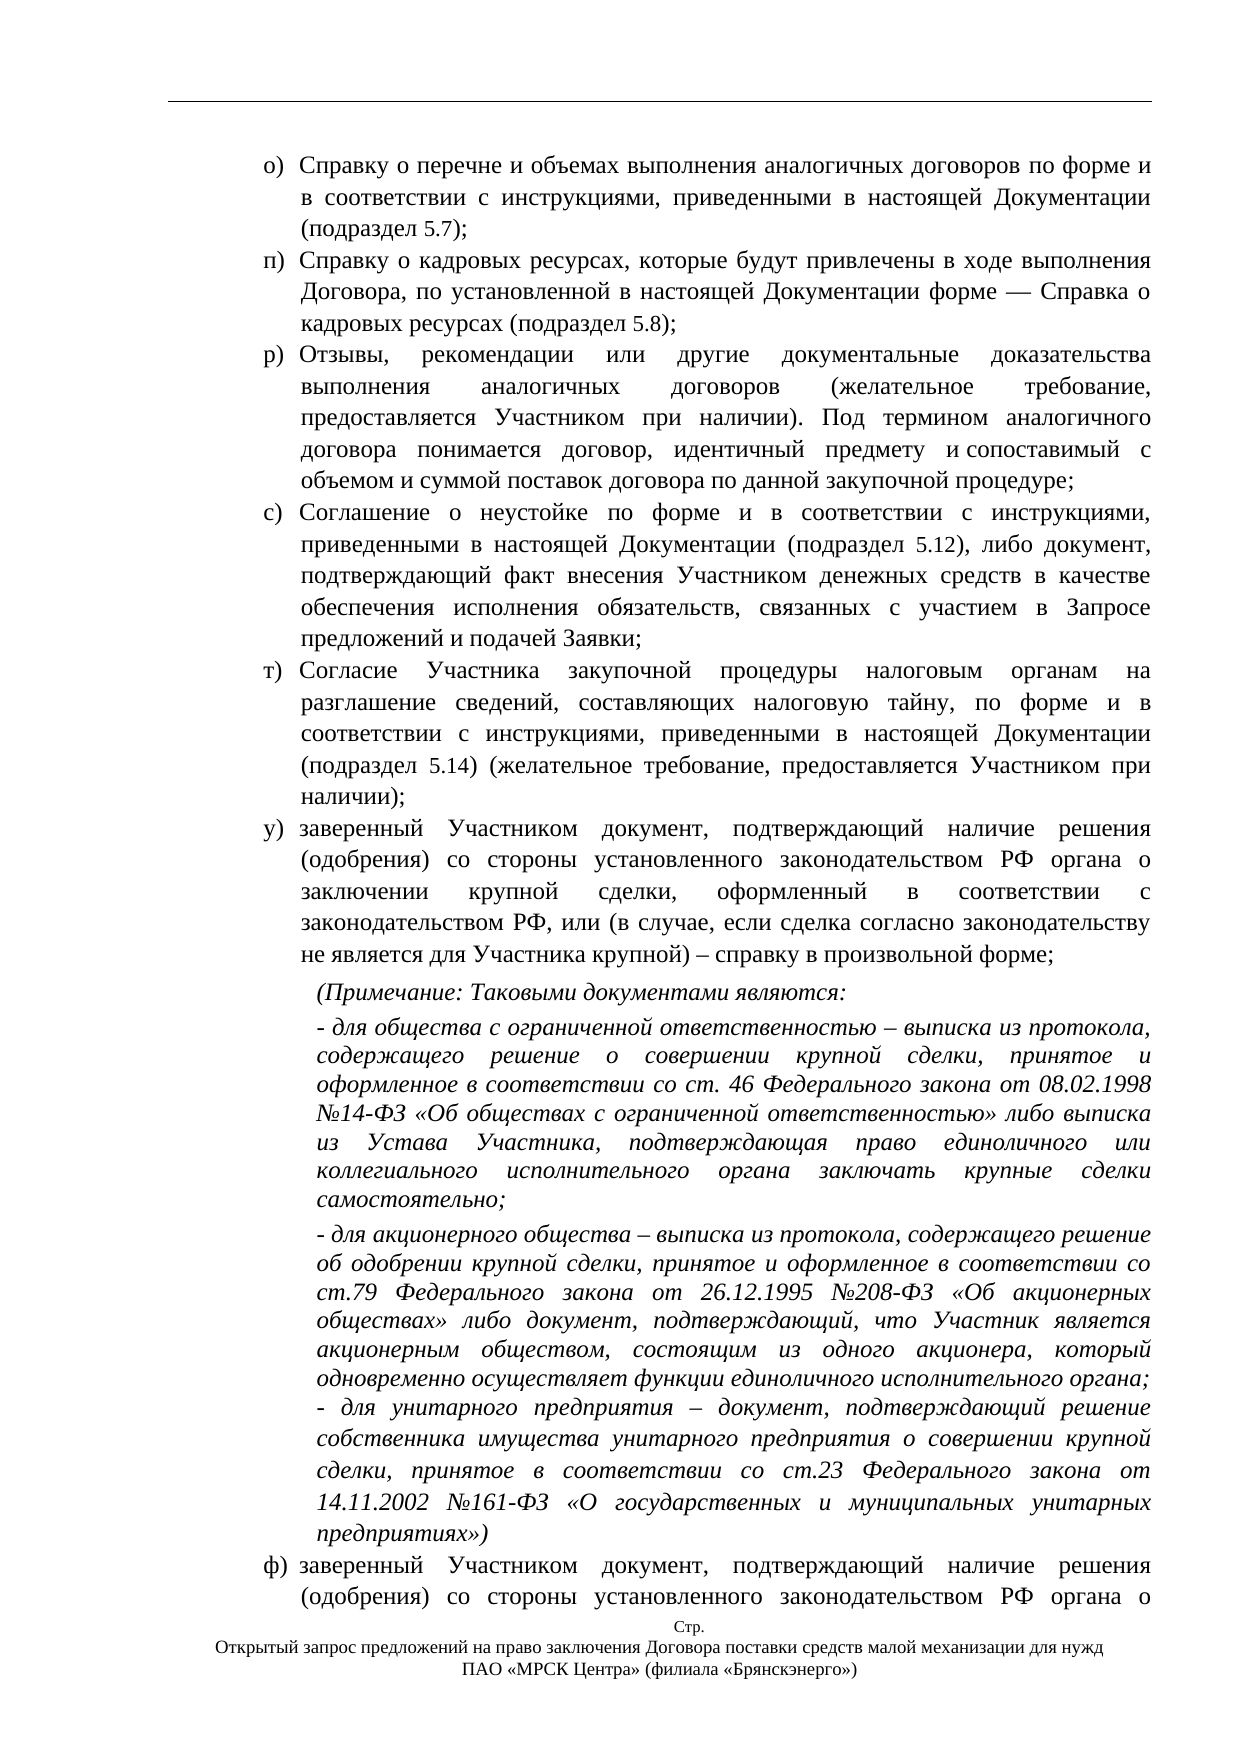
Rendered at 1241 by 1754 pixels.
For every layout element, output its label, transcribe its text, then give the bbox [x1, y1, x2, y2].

list Согласие Участника закупочной процедуры налоговым органам на разглашение сведений, составляющих налоговую тайну, по форме и в соответствии с инструкциями, приведенными в настоящей Документации (подраздел 5.14) (желательное требование, предоставляется Участником при наличии); [263, 655, 1152, 810]
list - для акционерного общества – выписка из протокола, содержащего решение об одобрении крупной сделки, принятое и оформленное в соответствии со ст.79 Федерального закона от 26.12.1995 №208-ФЗ «Об акционерных обществах» либо документ, подтверждающий, что Участник является акционерным обществом, состоящим из одного акционера, который одновременно осуществляет функции единоличного исполнительного органа; [316, 1219, 1152, 1392]
list Отзывы, рекомендации или другие документальные доказательства выполнения аналогичных договоров (желательное требование, предоставляется Участником при наличии). Под термином аналогичного договора понимается договор, идентичный предмету и сопоставимый с объемом и суммой поставок договора по данной закупочной процедуре; [263, 339, 1152, 494]
list Справку о кадровых ресурсах, которые будут привлечены в ходе выполнения Договора, по установленной в настоящей Документации форме — Справка о кадровых ресурсах (подраздел 5.8); [263, 245, 1152, 337]
list Соглашение о неустойке по форме и в соответствии с инструкциями, приведенными в настоящей Документации (подраздел 5.12), либо документ, подтверждающий факт внесения Участником денежных средств в качестве обеспечения исполнения обязательств, связанных с участием в Запросе предложений и подачей Заявки; [263, 497, 1152, 652]
list - для общества с ограниченной ответственностью – выписка из протокола, содержащего решение о совершении крупной сделки, принятое и оформленное в соответствии со ст. 46 Федерального закона от 08.02.1998 №14-ФЗ «Об обществах с ограниченной ответственностью» либо выписка из Устава Участника, подтверждающая право единоличного или коллегиального исполнительного органа заключать крупные сделки самостоятельно; [316, 1012, 1152, 1213]
list (Примечание: Таковыми документами являются: [316, 977, 1152, 1006]
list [263, 1550, 1152, 1610]
list - для унитарного предприятия – документ, подтверждающий решение собственника имущества унитарного предприятия о совершении крупной сделки, принятое в соответствии со ст.23 Федерального закона от 14.11.2002 №161-ФЗ «О государственных и муниципальных унитарных предприятиях») [316, 1392, 1152, 1547]
list Справку о перечне и объемах выполнения аналогичных договоров по форме и в соответствии с инструкциями, приведенными в настоящей Документации (подраздел 5.7); [263, 150, 1152, 242]
list заверенный Участником документ, подтверждающий наличие решения (одобрения) со стороны установленного законодательством РФ органа о заключении крупной сделки, оформленный в соответствии с законодательством РФ, или (в случае, если сделка согласно законодательству не является для Участника крупной) – справку в произвольной форме; [263, 813, 1152, 968]
